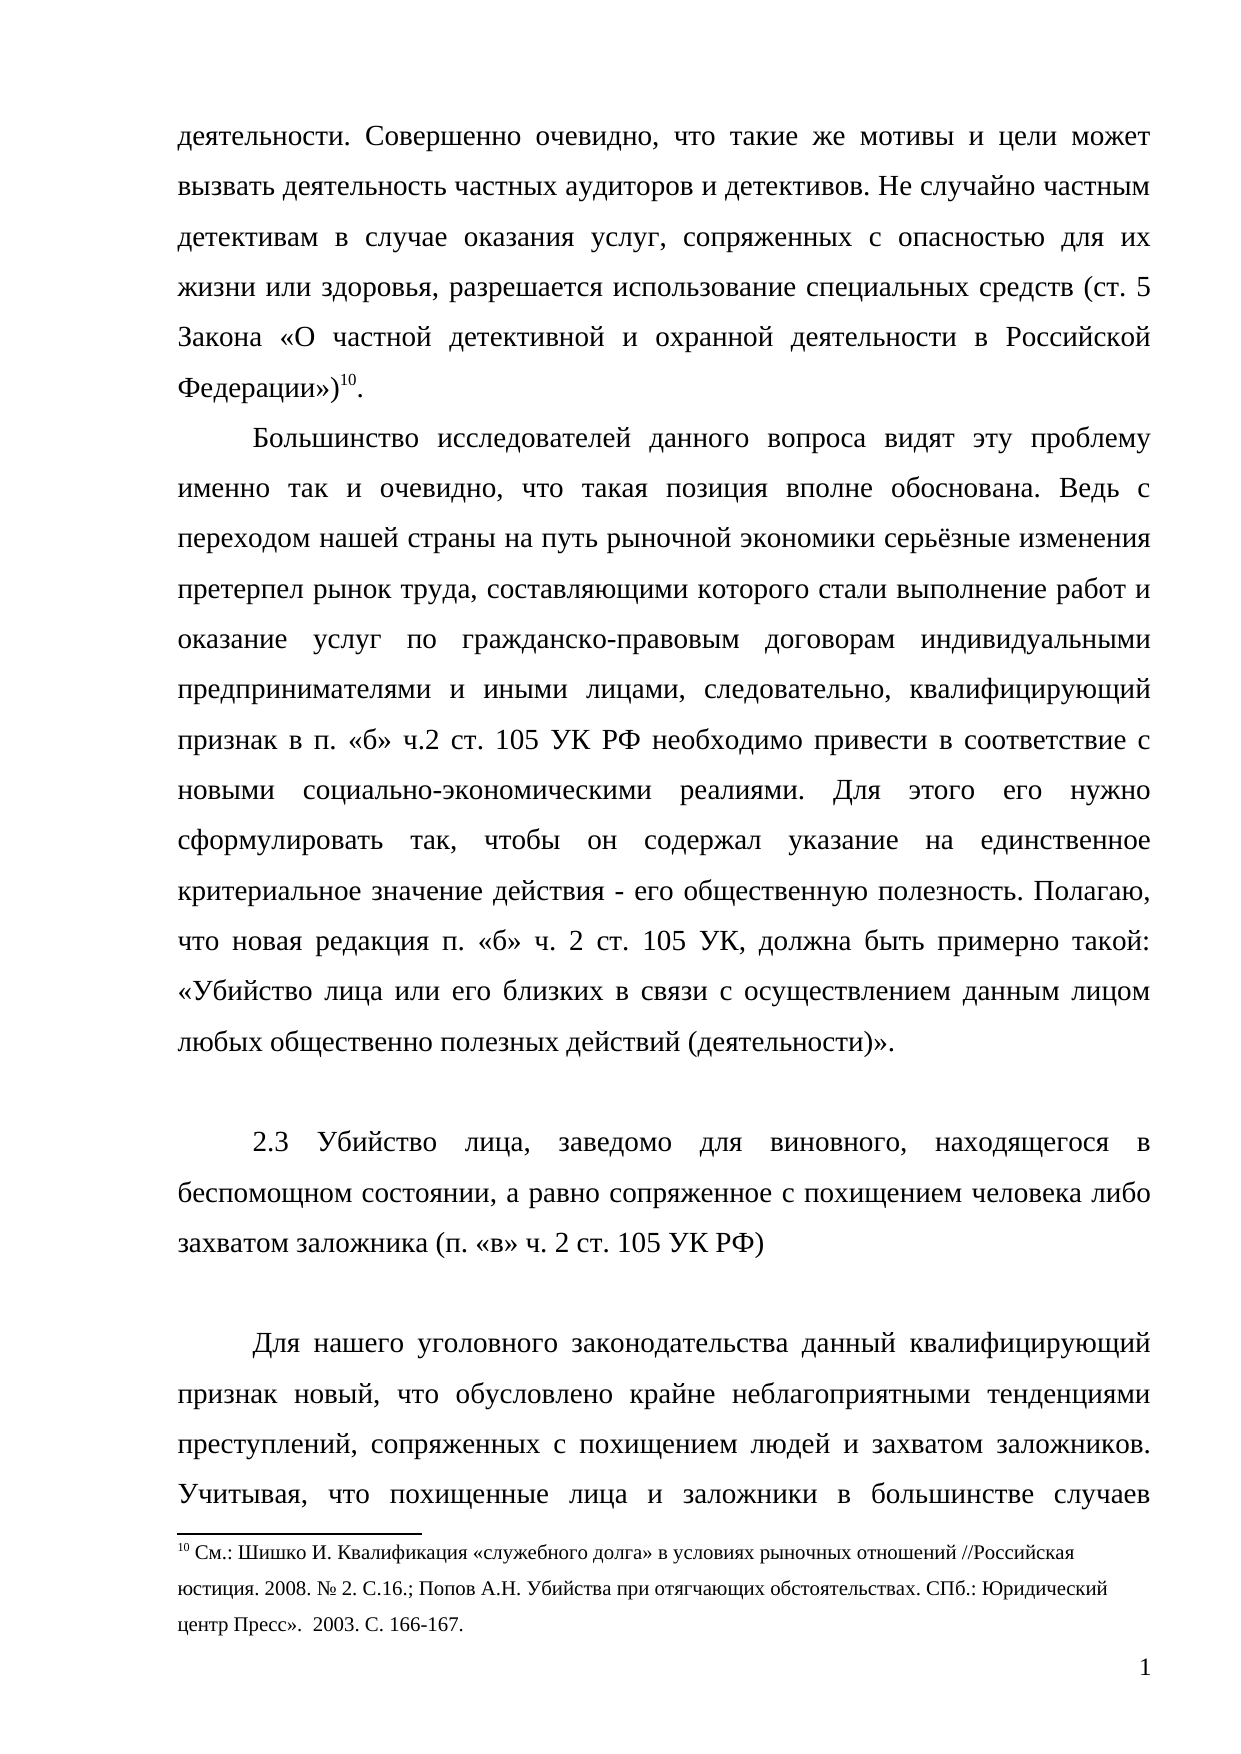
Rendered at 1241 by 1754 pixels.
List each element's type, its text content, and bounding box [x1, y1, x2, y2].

text 2.3 Убийство лица, заведомо для виновного, находящегося в беспомощном состоянии, а равно сопряженное с похищением человека либо захватом заложника (п. «в» ч. 2 ст. 105 УК РФ) [177, 1124, 1152, 1258]
text Большинство исследователей данного вопроса видят эту проблему именно так и очевидно, что такая позиция вполне обоснована. Ведь с переходом нашей страны на путь рыночной экономики серьёзные изменения претерпел рынок труда, составляющими которого стали выполнение работ и оказание услуг по гражданско-правовым договорам индивидуальными предпринимателями и иными лицами, следовательно, квалифицирующий признак в п. «б» ч.2 ст. 105 УК РФ необходимо привести в соответствие с новыми социально-экономическими реалиями. Для этого его нужно сформулировать так, чтобы он содержал указание на единственное критериальное значение действия - его общественную полезность. Полагаю, что новая редакция п. «б» ч. 2 ст. 105 УК, должна быть примерно такой: «Убийство лица или его близких в связи с осуществлением данным лицом любых общественно полезных действий (деятельности)». [177, 420, 1152, 1057]
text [177, 1326, 1152, 1510]
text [177, 118, 1152, 403]
